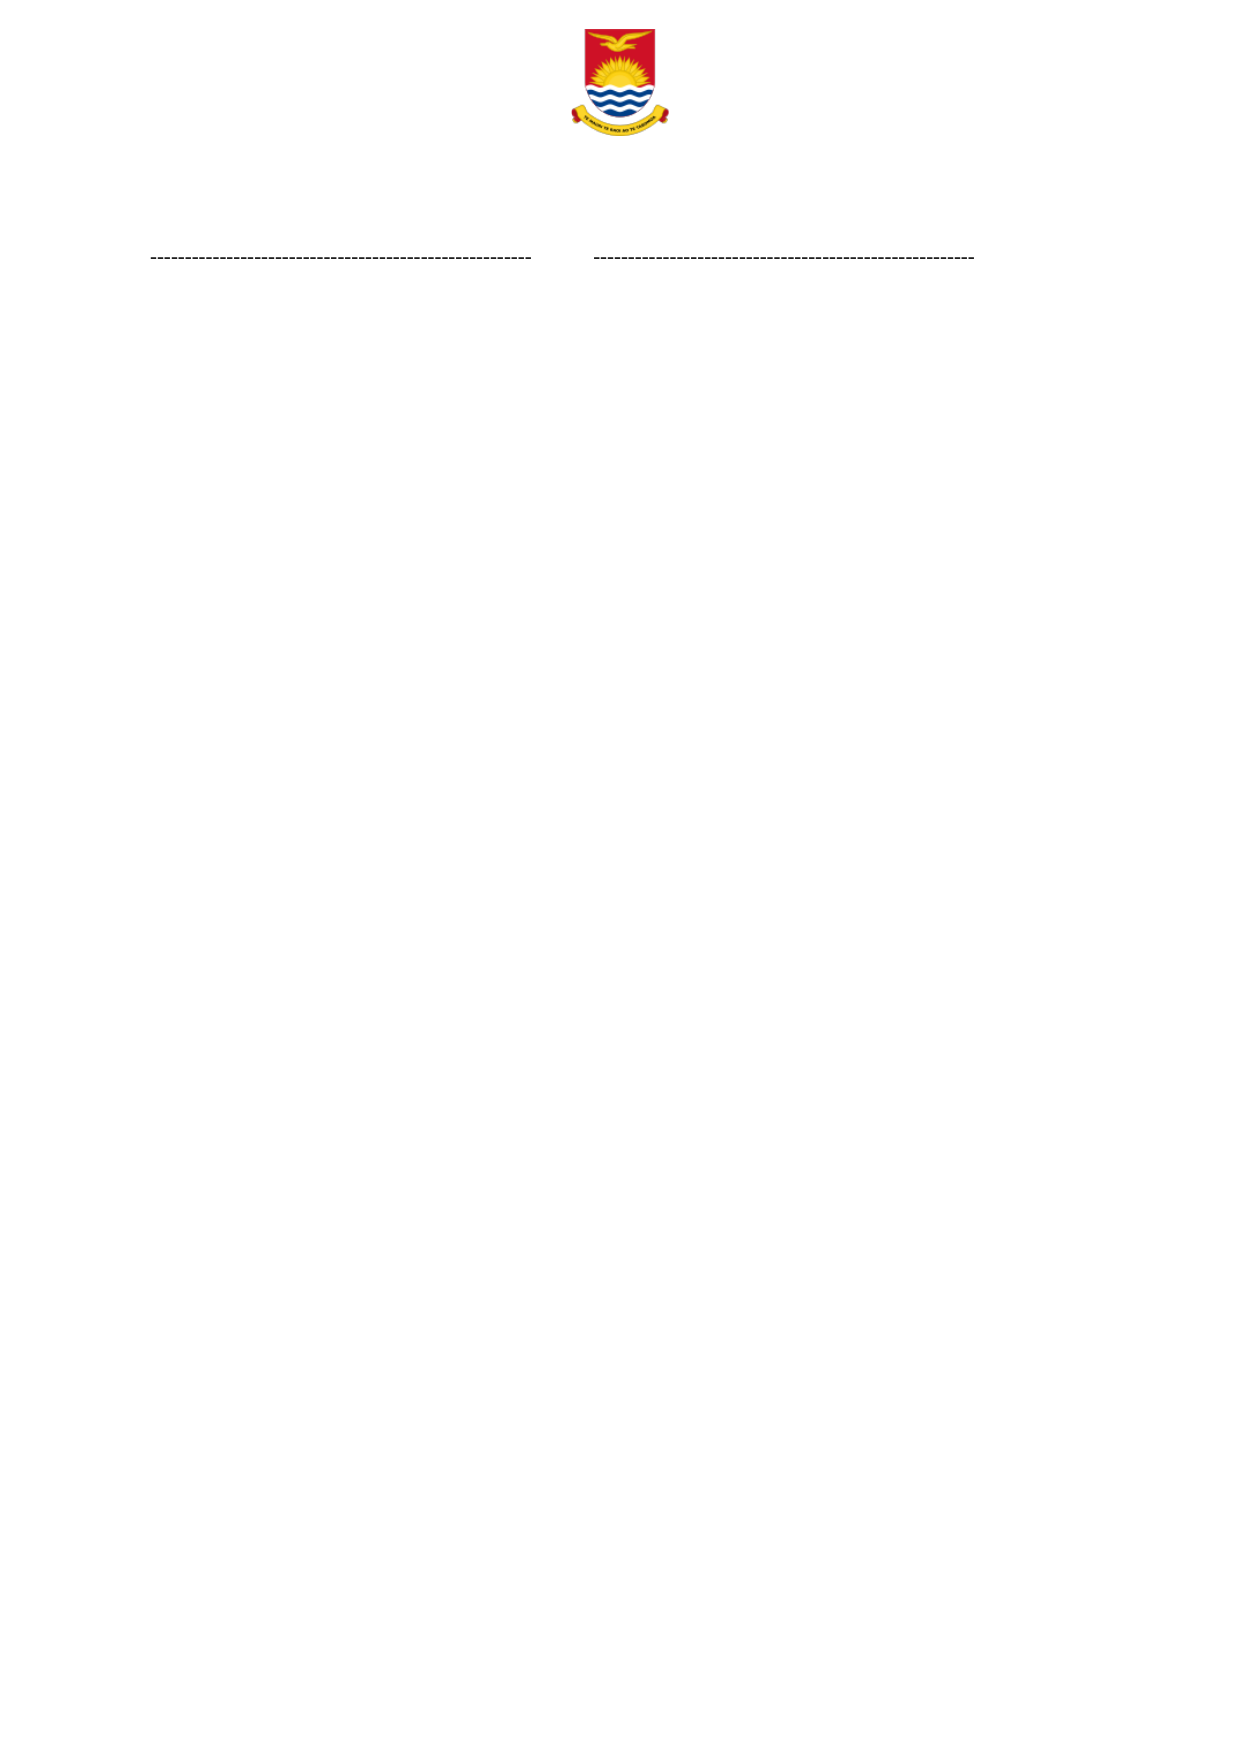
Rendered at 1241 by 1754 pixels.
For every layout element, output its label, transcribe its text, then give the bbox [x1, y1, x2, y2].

picture [571, 29, 669, 136]
text ------------------------------------------------------- ------------------------------------------------------- [150, 244, 1090, 268]
